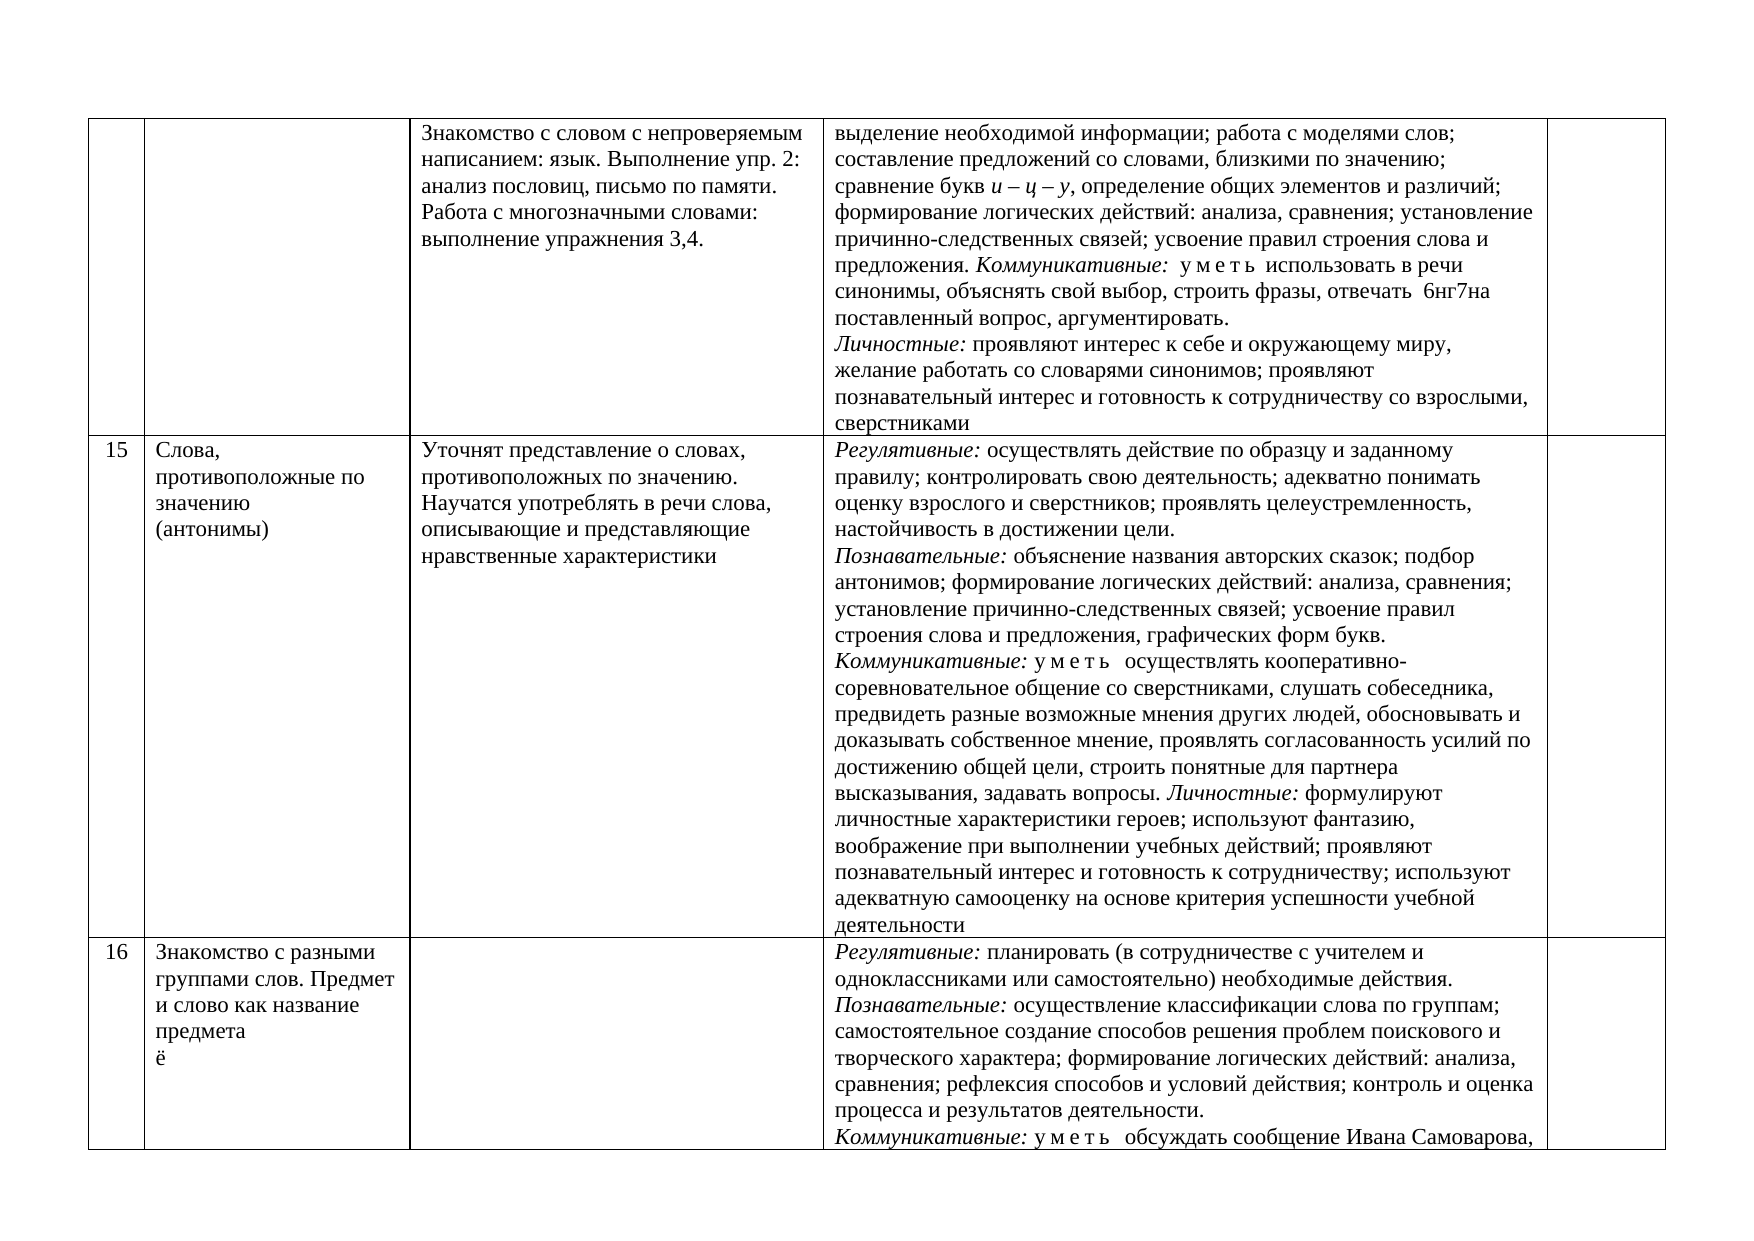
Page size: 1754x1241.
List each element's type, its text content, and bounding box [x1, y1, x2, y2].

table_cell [824, 119, 1547, 435]
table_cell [145, 938, 409, 1149]
table_cell [1548, 119, 1665, 435]
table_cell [411, 119, 823, 435]
table_cell [1548, 938, 1665, 1149]
table_cell 14 [89, 119, 144, 435]
table_cell Слова, противоположные по значению (антонимы) [145, 436, 409, 937]
table_cell Регулятивные: осуществлять действие по образцу и заданному правилу; контролировать свою деятельность; адекватно понимать оценку взрослого и сверстников; проявлять целеустремленность, настойчивость в достижении цели. Познавательные: объяснение названия авторских сказок; подбор антонимов; формирование логических действий: анализа, сравнения; установление причинно-следственных связей; усвоение правил строения слова и предложения, графических форм букв. Коммуникативные: уметь осуществлять кооперативно-соревновательное общение со сверстниками, слушать собеседника, предвидеть разные возможные мнения других людей, обосновывать и доказывать собственное мнение, проявлять согласованность усилий по достижению общей цели, строить понятные для партнера высказывания, задавать вопросы. Личностные: формулируют личностные характеристики героев; используют фантазию, воображение при выполнении учебных действий; проявляют познавательный интерес и готовность к сотрудничеству; используют адекватную самооценку на основе критерия успешности учебной деятельности [824, 436, 1547, 937]
table_cell 15 [89, 436, 144, 937]
table_cell 16 [89, 938, 144, 1149]
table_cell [824, 938, 1547, 1149]
table_cell [1548, 436, 1665, 937]
table_cell [411, 938, 823, 1149]
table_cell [145, 119, 409, 435]
table_cell Уточнят представление о словах, противоположных по значению. Научатся употреблять в речи слова, описывающие и представляющие нравственные характеристики [411, 436, 823, 937]
